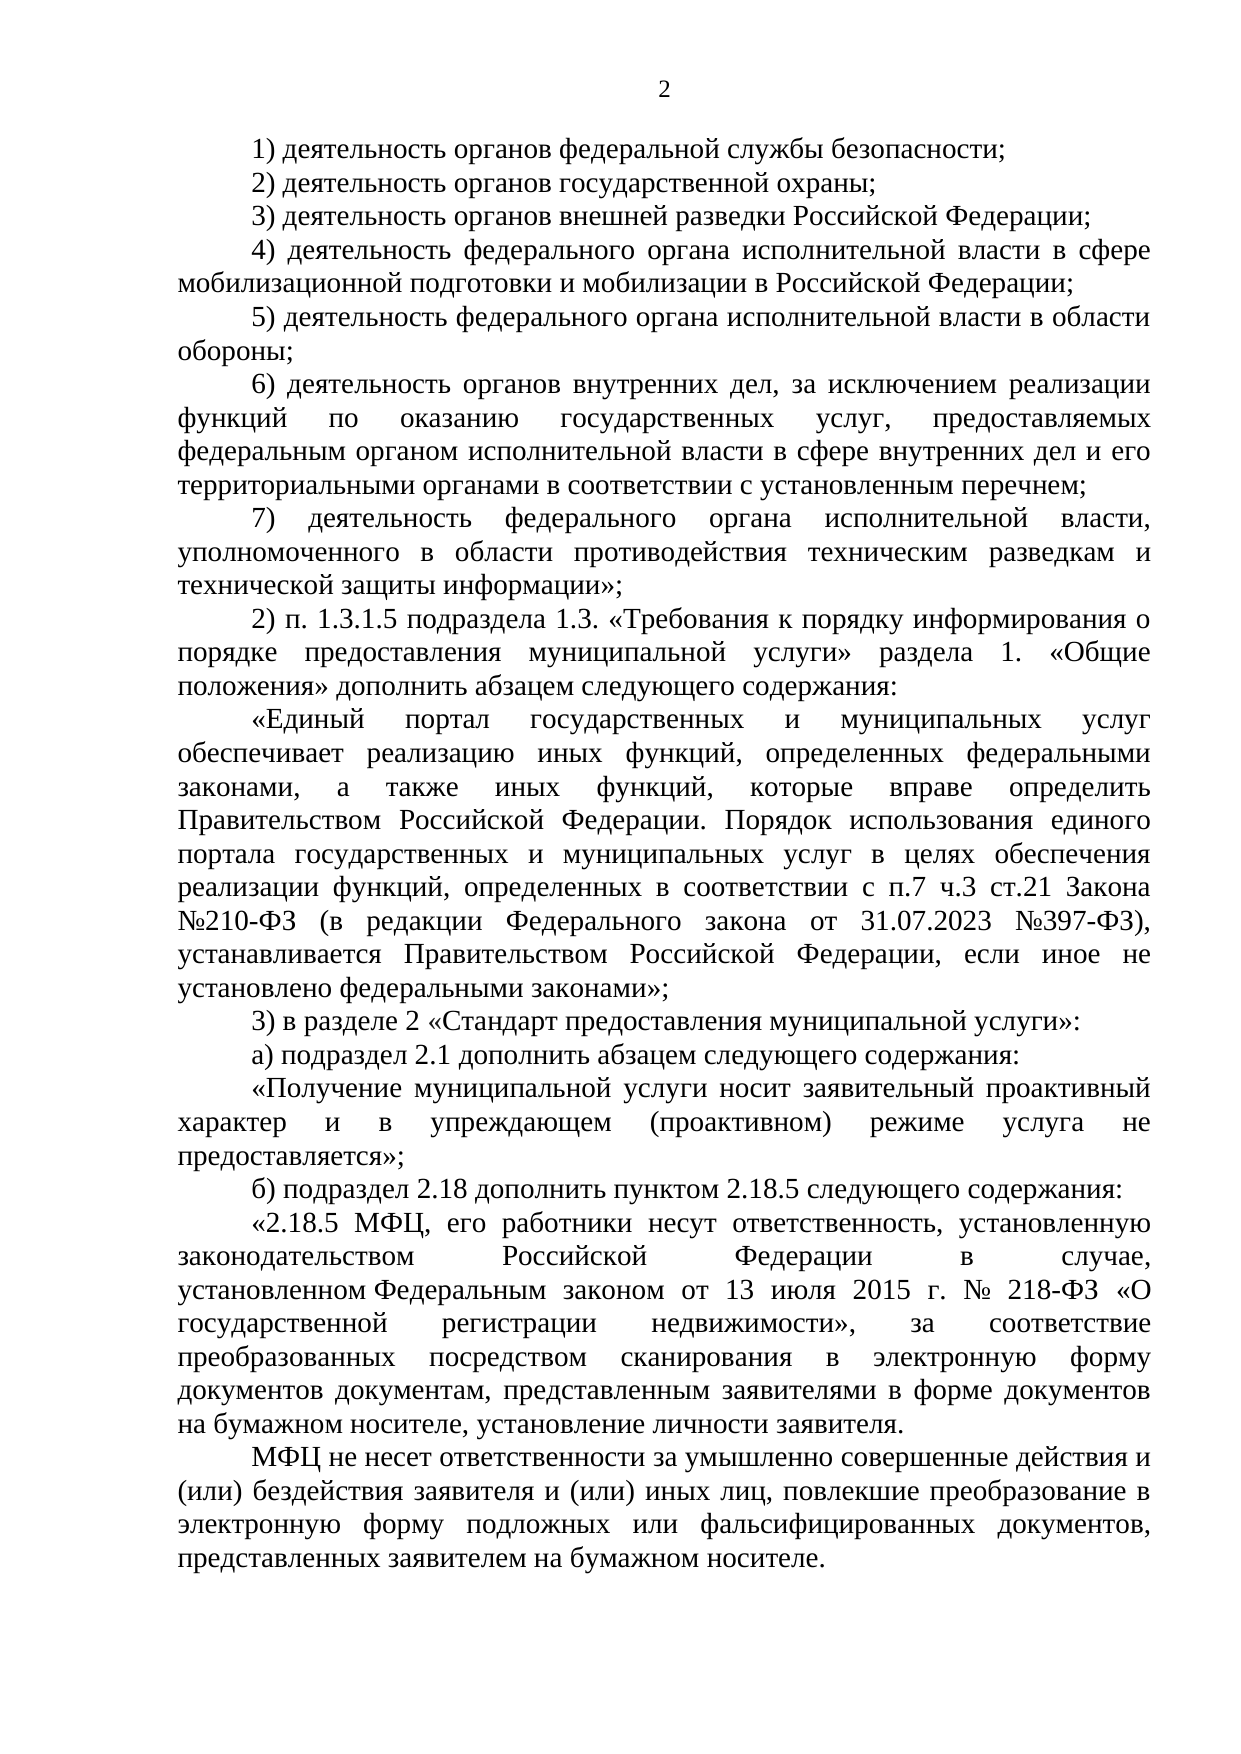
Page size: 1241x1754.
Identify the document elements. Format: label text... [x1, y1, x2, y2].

list 7) деятельность федерального органа исполнительной власти, уполномоченного в области противодействия техническим разведкам и технической защиты информации»; [177, 500, 1152, 601]
list 1) деятельность органов федеральной службы безопасности; [177, 131, 1152, 165]
list 5) деятельность федерального органа исполнительной власти в области обороны; [177, 299, 1152, 366]
list МФЦ не несет ответственности за умышленно совершенные действия и (или) бездействия заявителя и (или) иных лиц, повлекшие преобразование в электронную форму подложных или фальсифицированных документов, представленных заявителем на бумажном носителе. [177, 1439, 1152, 1574]
list 2) деятельность органов государственной охраны; [177, 165, 1152, 198]
list а) подраздел 2.1 дополнить абзацем следующего содержания: [177, 1037, 1152, 1071]
list б) подраздел 2.18 дополнить пунктом 2.18.5 следующего содержания: [177, 1171, 1152, 1205]
list «Получение муниципальной услуги носит заявительный проактивный характер и в упреждающем (проактивном) режиме услуга не предоставляется»; [177, 1071, 1152, 1171]
list 2) п. 1.3.1.5 подраздела 1.3. «Требования к порядку информирования о порядке предоставления муниципальной услуги» раздела 1. «Общие положения» дополнить абзацем следующего содержания: [177, 601, 1152, 702]
list «Единый портал государственных и муниципальных услуг обеспечивает реализацию иных функций, определенных федеральными законами, а также иных функций, которые вправе определить Правительством Российской Федерации. Порядок использования единого портала государственных и муниципальных услуг в целях обеспечения реализации функций, определенных в соответствии с п.7 ч.3 ст.21 Закона №210-ФЗ (в редакции Федерального закона от 31.07.2023 №397-ФЗ), устанавливается Правительством Российской Федерации, если иное не установлено федеральными законами»; [177, 702, 1152, 1003]
list 3) деятельность органов внешней разведки Российской Федерации; [177, 198, 1152, 232]
list «2.18.5 МФЦ, его работники несут ответственность, установленную законодательством Российской Федерации в случае, установленном Федеральным законом от 13 июля 2015 г. № 218-ФЗ «О государственной регистрации недвижимости», за соответствие преобразованных посредством сканирования в электронную форму документов документам, представленным заявителями в форме документов на бумажном носителе, установление личности заявителя. [177, 1205, 1152, 1439]
list 6) деятельность органов внутренних дел, за исключением реализации функций по оказанию государственных услуг, предоставляемых федеральным органом исполнительной власти в сфере внутренних дел и его территориальными органами в соответствии с установленным перечнем; [177, 366, 1152, 500]
list 3) в разделе 2 «Стандарт предоставления муниципальной услуги»: [177, 1003, 1152, 1037]
list 4) деятельность федерального органа исполнительной власти в сфере мобилизационной подготовки и мобилизации в Российской Федерации; [177, 232, 1152, 299]
